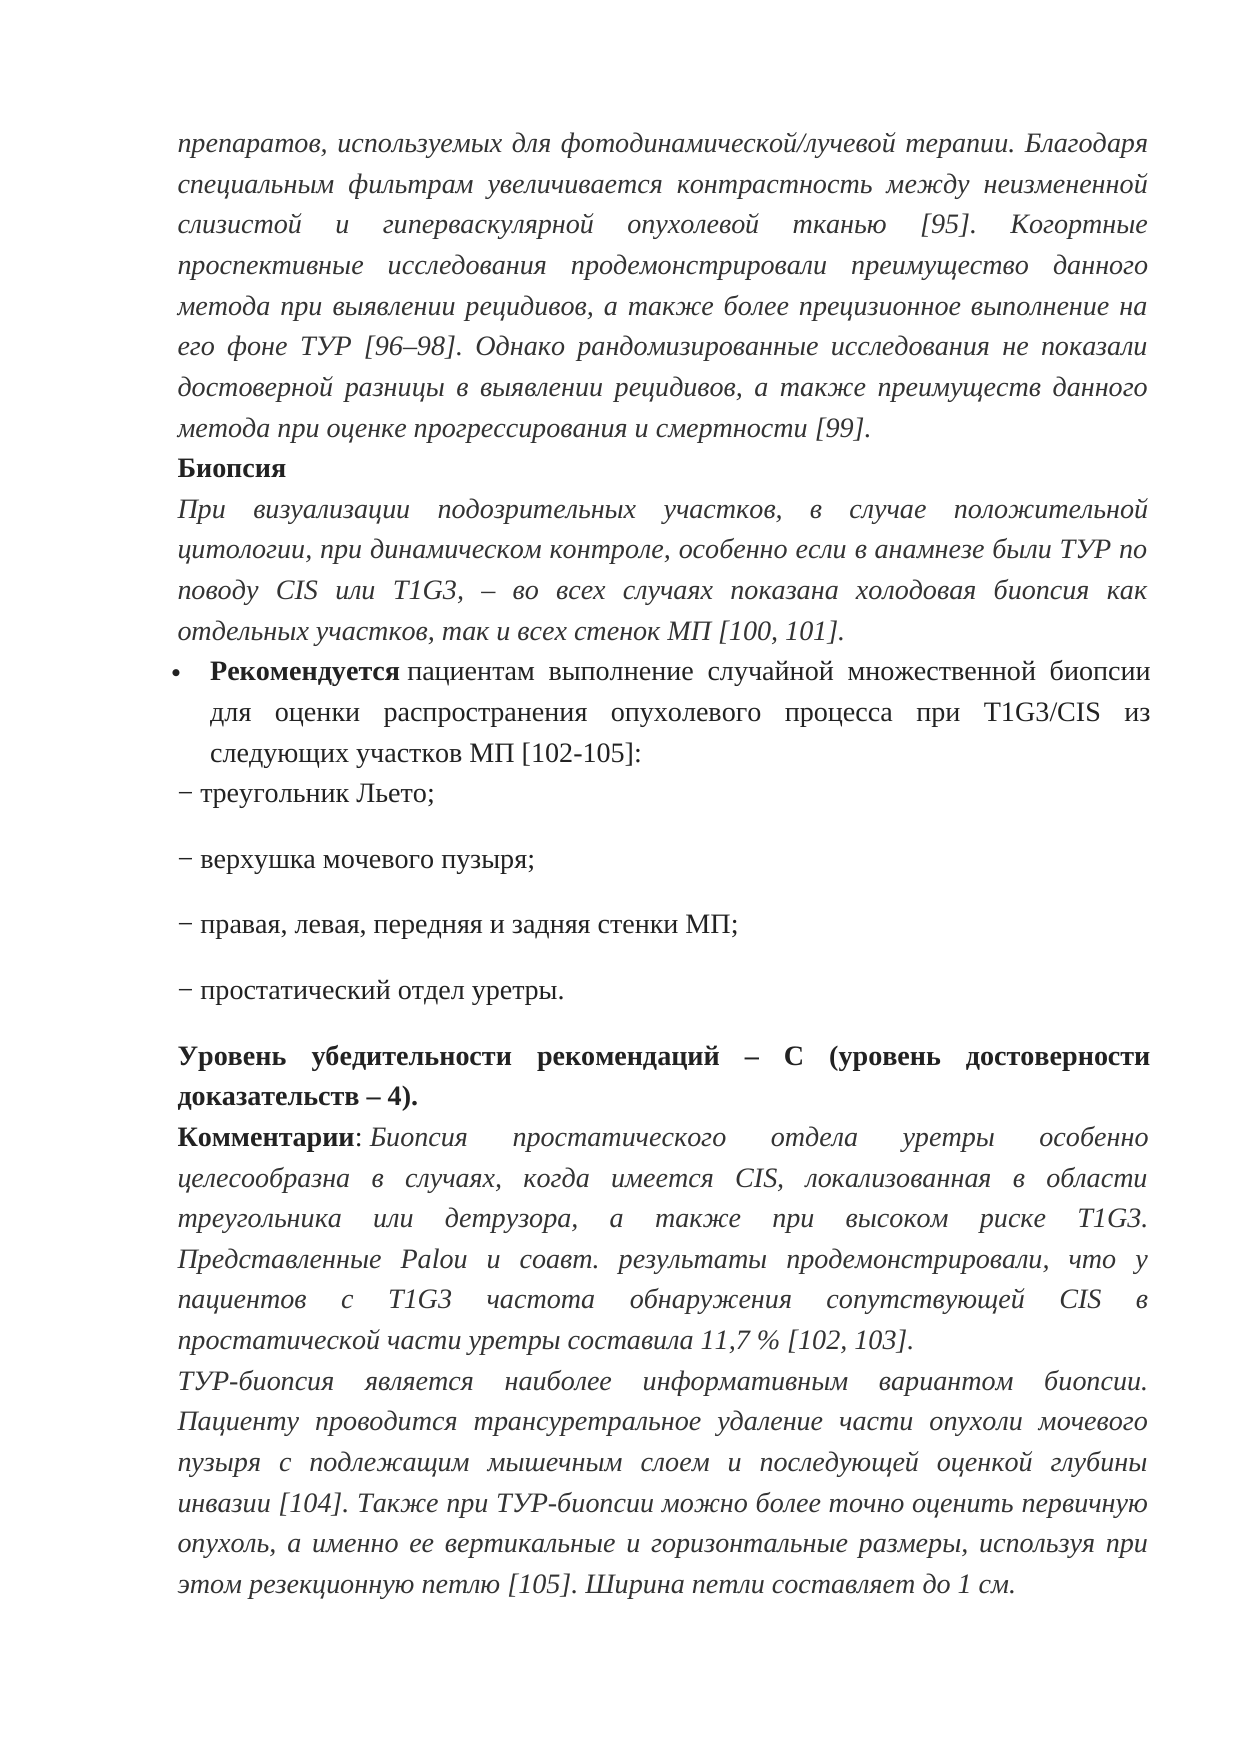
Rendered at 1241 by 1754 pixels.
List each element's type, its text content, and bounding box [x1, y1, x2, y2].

text ТУР-биопсия является наиболее информативным вариантом биопсии. Пациенту проводится трансуретральное удаление части опухоли мочевого пузыря с подлежащим мышечным слоем и последующей оценкой глубины инвазии [104]. Также при ТУР-биопсии можно более точно оценить первичную опухоль, а именно ее вертикальные и горизонтальные размеры, используя при этом резекционную петлю [105]. Ширина петли составляет до 1 см. [177, 1356, 1152, 1599]
text − простатический отдел уретры. [177, 965, 1152, 1006]
text При визуализации подозрительных участков, в случае положительной цитологии, при динамическом контроле, особенно если в анамнезе были ТУР по поводу CIS или T1G3, – во всех случаях показана холодовая биопсия как отдельных участков, так и всех стенок МП [100, 101]. [177, 484, 1152, 646]
text − правая, левая, передняя и задняя стенки МП; [177, 899, 1152, 940]
text Биопсия [177, 443, 1152, 484]
text − верхушка мочевого пузыря; [177, 834, 1152, 874]
text Комментарии: Биопсия простатического отдела уретры особенно целесообразна в случаях, когда имеется CIS, локализованная в области треугольника или детрузора, а также при высоком риске T1G3. Представленные Palou и соавт. результаты продемонстрировали, что у пациентов с T1G3 частота обнаружения сопутствующей CIS в простатической части уретры составила 11,7 % [102, 103]. [177, 1112, 1152, 1356]
text Уровень убедительности рекомендаций – С (уровень достоверности доказательств – 4). [177, 1031, 1152, 1112]
list Рекомендуется пациентам выполнение случайной множественной биопсии для оценки распространения опухолевого процесса при T1G3/CIS из следующих участков МП [102-105]: [172, 646, 1152, 768]
text − треугольник Льето; [177, 768, 1152, 809]
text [177, 118, 1152, 443]
